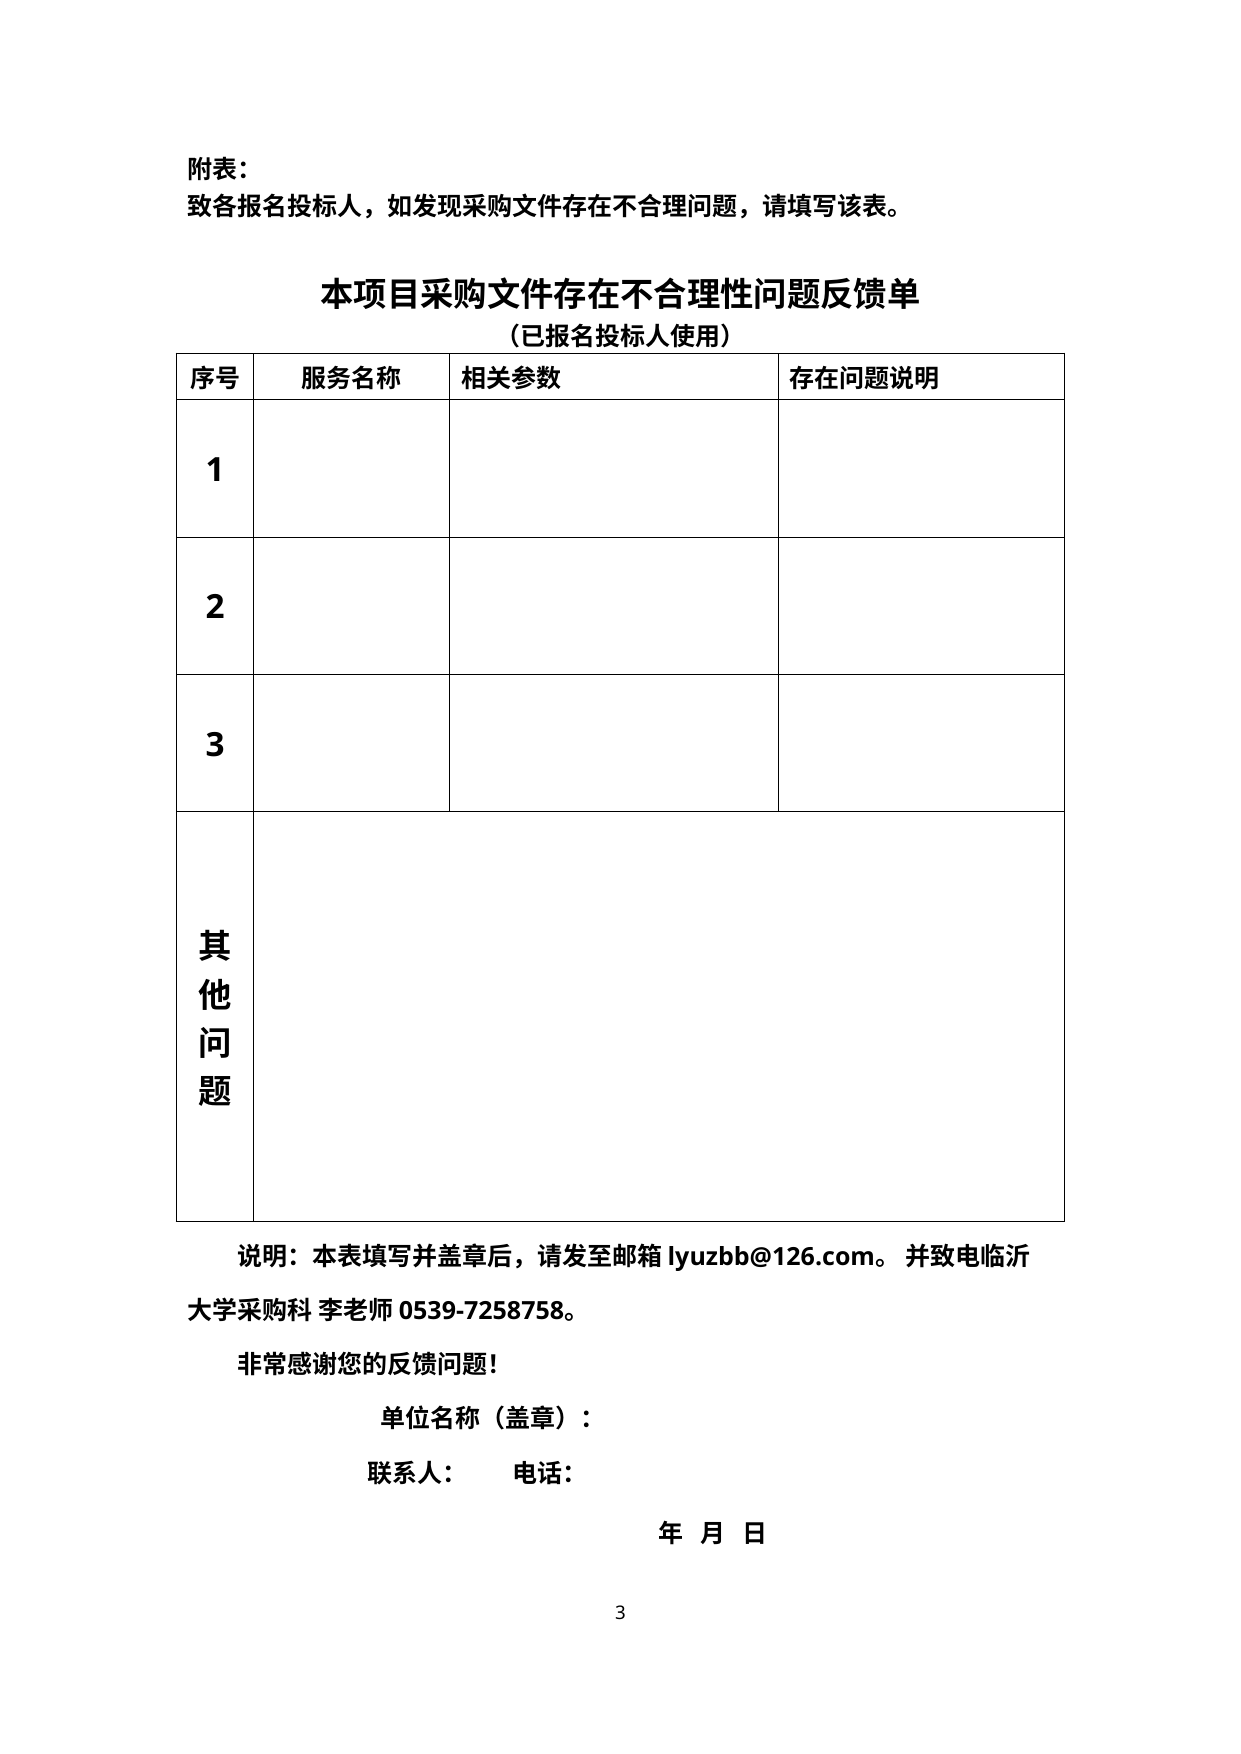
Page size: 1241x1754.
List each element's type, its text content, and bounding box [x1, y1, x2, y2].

table_header 序号 [177, 354, 253, 399]
table_header 相关参数 [450, 354, 778, 399]
list （已报名投标人使用） [187, 316, 1053, 352]
table_cell [254, 400, 449, 537]
table_cell [450, 400, 778, 537]
table_cell [254, 812, 1064, 1221]
list 本项目采购文件存在不合理性问题反馈单 [187, 268, 1053, 316]
table_header 服务名称 [254, 354, 449, 399]
table_cell 3 [177, 675, 253, 811]
table_cell [254, 538, 449, 674]
list 非常感谢您的反馈问题！ [187, 1330, 1053, 1384]
table_cell [254, 675, 449, 811]
list 联系人： 电话： [187, 1439, 1053, 1493]
list 附表： [187, 150, 1053, 186]
list 单位名称（盖章）： [187, 1384, 1053, 1439]
table_cell 2 [177, 538, 253, 674]
table_cell [779, 538, 1064, 674]
list 说明：本表填写并盖章后，请发至邮箱lyuzbb@126.com。 并致电临沂大学采购科 李老师 0539-7258758。 [187, 1222, 1053, 1330]
list 致各报名投标人，如发现采购文件存在不合理问题，请填写该表。 [187, 186, 1053, 222]
table_cell 1 [177, 400, 253, 537]
table_cell 其他问题 [177, 812, 253, 1221]
table_cell [779, 400, 1064, 537]
table_header 存在问题说明 [779, 354, 1064, 399]
text 年 月 日 目 录 [146, 1493, 1053, 1555]
table_cell [450, 675, 778, 811]
table_cell [779, 675, 1064, 811]
table_cell [450, 538, 778, 674]
